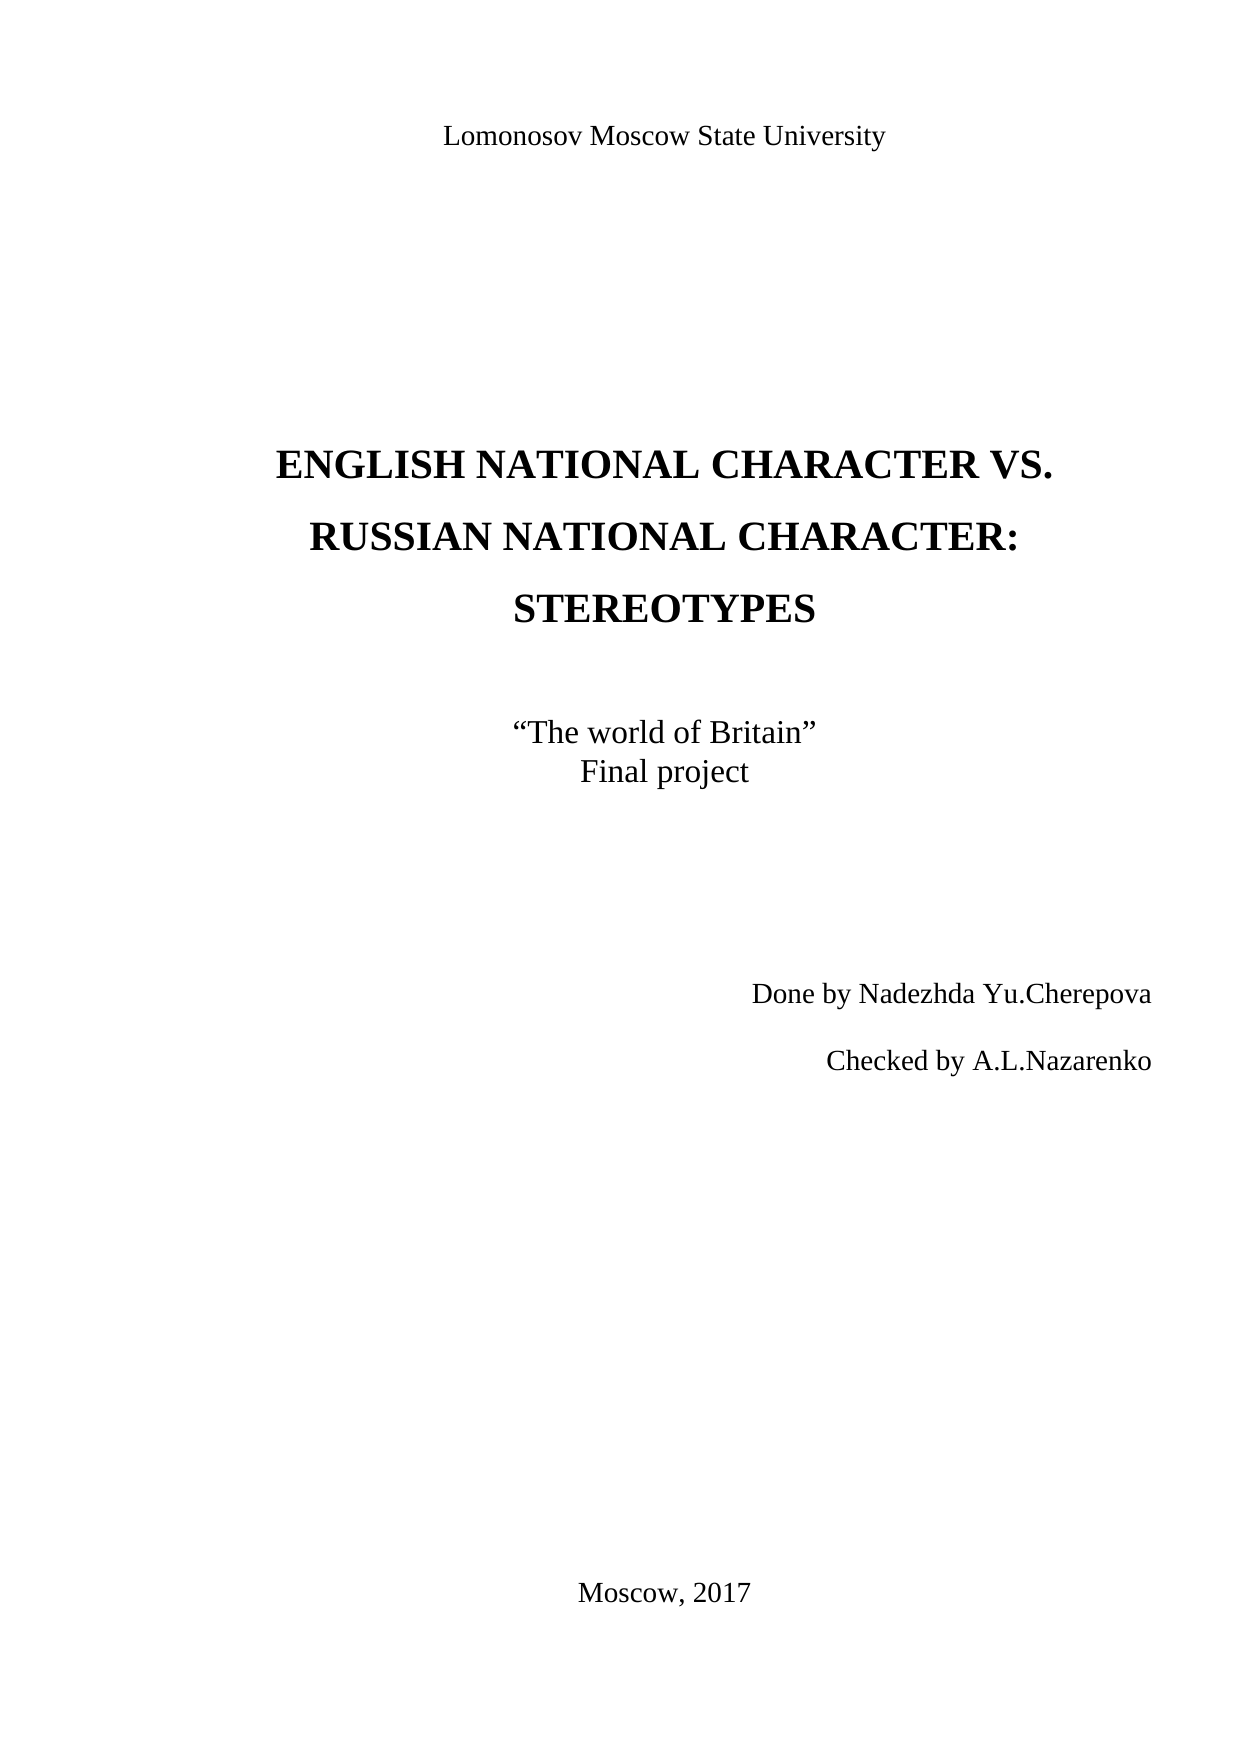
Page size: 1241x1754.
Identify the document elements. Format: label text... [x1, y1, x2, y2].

text Final project [177, 751, 1152, 789]
text Moscow, 2017 [177, 1575, 1152, 1609]
text Lomonosov Moscow State University [177, 118, 1152, 152]
text stereotypes [177, 583, 1152, 631]
text “The world of Britain” [177, 713, 1152, 751]
text Checked by A.L.Nazarenko [177, 1043, 1152, 1077]
text Done by Nadezhda Yu.Cherepova [177, 976, 1152, 1010]
text English national character vs. [177, 439, 1152, 487]
text Russian national character: [177, 511, 1152, 559]
